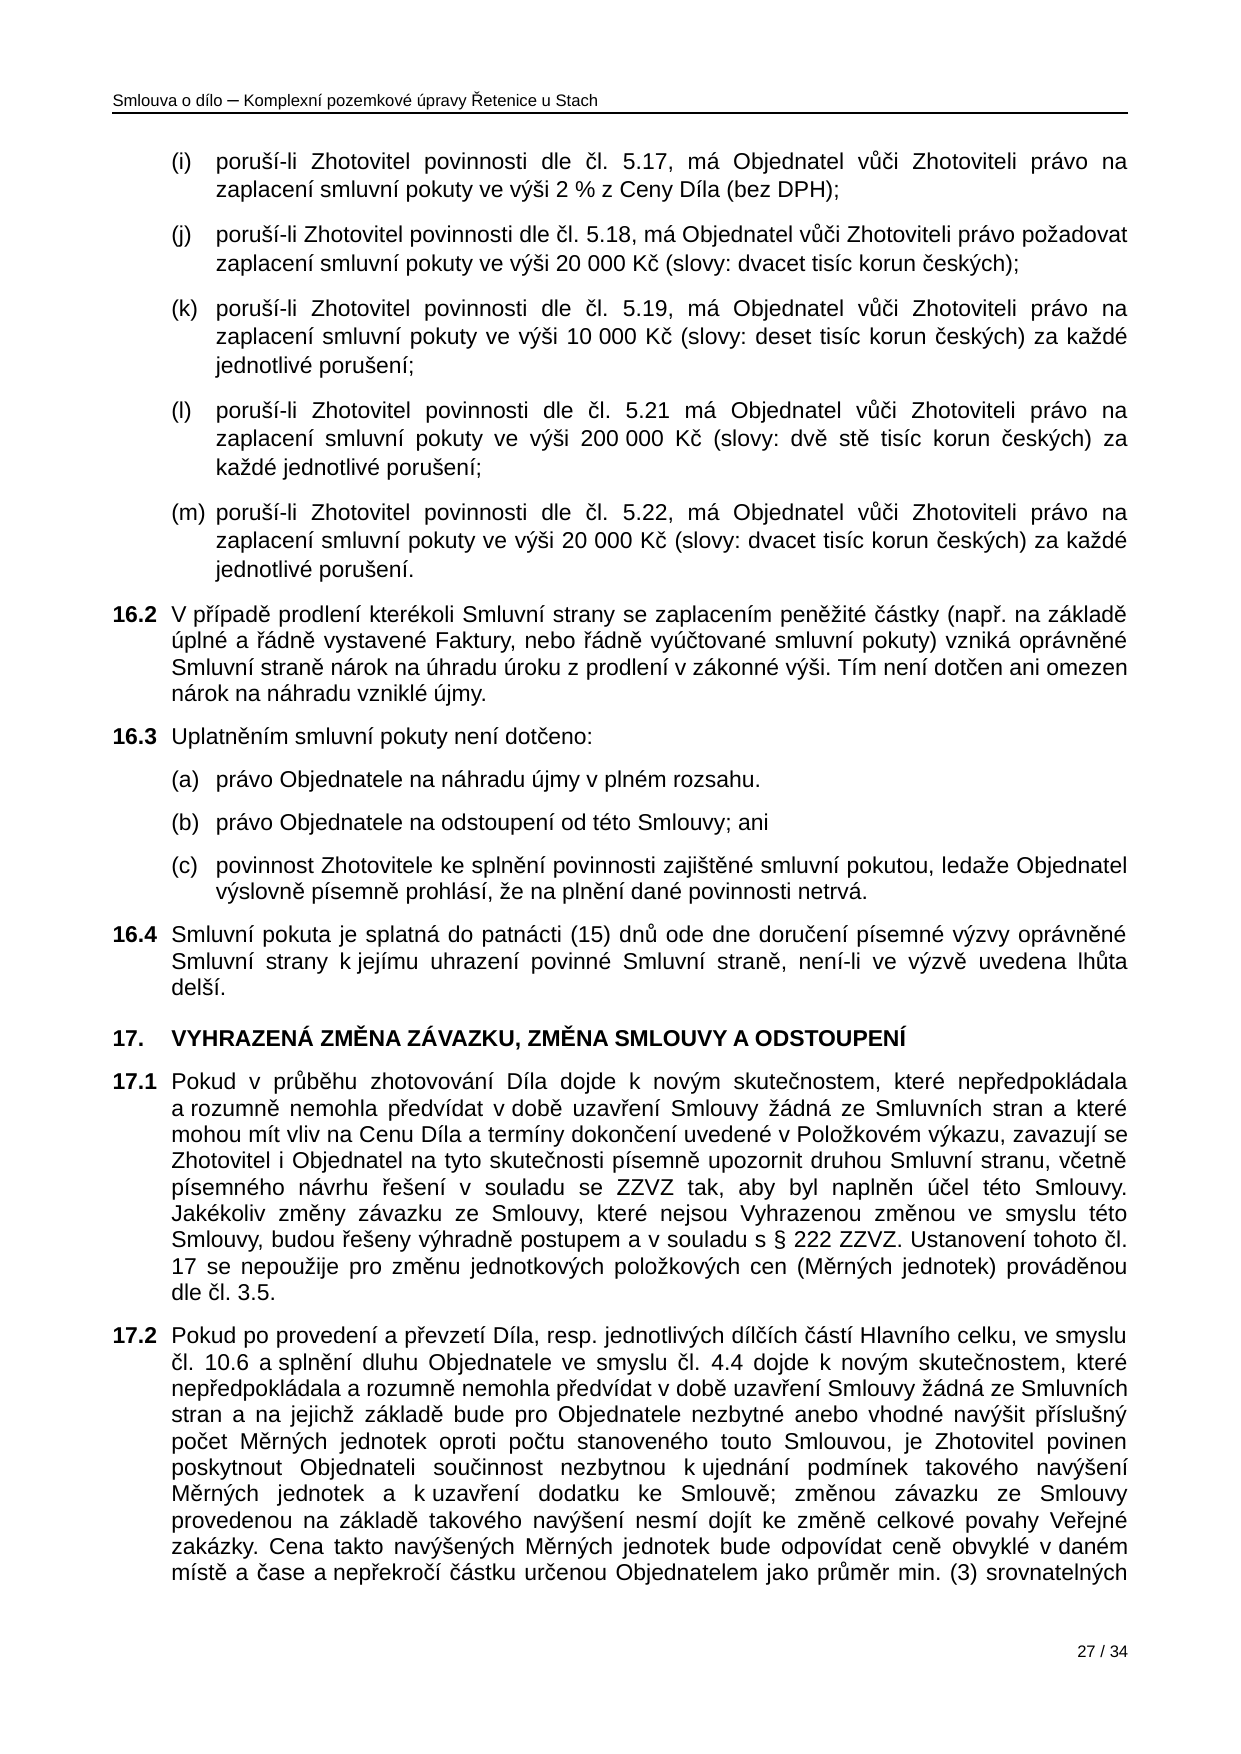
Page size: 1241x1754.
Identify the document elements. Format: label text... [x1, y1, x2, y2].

text Pokud v průběhu zhotovování Díla dojde k novým skutečnostem, které nepředpokládala a rozumně nemohla předvídat v době uzavření Smlouvy žádná ze Smluvních stran a které mohou mít vliv na Cenu Díla a termíny dokončení uvedené v Položkovém výkazu, zavazují se Zhotovitel i Objednatel na tyto skutečnosti písemně upozornit druhou Smluvní stranu, včetně písemného návrhu řešení v souladu se ZZVZ tak, aby byl naplněn účel této Smlouvy. Jakékoliv změny závazku ze Smlouvy, které nejsou Vyhrazenou změnou ve smyslu této Smlouvy, budou řešeny výhradně postupem a v souladu s § 222 ZZVZ. Ustanovení tohoto čl. 17 se nepoužije pro změnu jednotkových položkových cen (Měrných jednotek) prováděnou dle čl. 3.6. [112, 1068, 1128, 1306]
text poruší-li Zhotovitel povinnosti dle čl. 5.21 má Objednatel vůči Zhotoviteli právo na zaplacení smluvní pokuty ve výši 200 000 Kč (slovy: dvě stě tisíc korun českých) za každé jednotlivé porušení; [171, 397, 1128, 480]
text poruší-li Zhotovitel povinnosti dle čl. 5.17, má Objednatel vůči Zhotoviteli právo na zaplacení smluvní pokuty ve výši 2 % z Ceny Díla (bez DPH); [171, 148, 1128, 202]
text poruší-li Zhotovitel povinnosti dle čl. 5.18, má Objednatel vůči Zhotoviteli právo požadovat zaplacení smluvní pokuty ve výši 20 000 Kč (slovy: dvacet tisíc korun českých); [171, 221, 1128, 276]
text poruší-li Zhotovitel povinnosti dle čl. 5.22, má Objednatel vůči Zhotoviteli právo na zaplacení smluvní pokuty ve výši 20 000 Kč (slovy: dvacet tisíc korun českých) za každé jednotlivé porušení. [171, 499, 1128, 582]
list povinnost Zhotovitele ke splnění povinnosti zajištěné smluvní pokutou, ledaže Objednatel výslovně písemně prohlásí, že na plnění dané povinnosti netrvá. [171, 852, 1128, 904]
text Uplatněním smluvní pokuty není dotčeno: [112, 723, 1128, 749]
text Vyhrazená změna závazku, změna smlouvy a odstoupení [112, 1025, 1128, 1052]
text V případě prodlení kterékoli Smluvní strany se zaplacením peněžité částky (např. na základě úplné a řádně vystavené Faktury, nebo řádně vyúčtované smluvní pokuty) vzniká oprávněné Smluvní straně nárok na úhradu úroku z prodlení v zákonné výši. Tím není dotčen ani omezen nárok na náhradu vzniklé újmy. [112, 601, 1128, 706]
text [112, 1322, 1128, 1586]
list právo Objednatele na náhradu újmy v plném rozsahu. [171, 766, 1128, 792]
list právo Objednatele na odstoupení od této Smlouvy; ani [171, 809, 1128, 835]
text poruší-li Zhotovitel povinnosti dle čl. 5.19, má Objednatel vůči Zhotoviteli právo na zaplacení smluvní pokuty ve výši 10 000 Kč (slovy: deset tisíc korun českých) za každé jednotlivé porušení; [171, 295, 1128, 378]
text Smluvní pokuta je splatná do patnácti (15) dnů ode dne doručení písemné výzvy oprávněné Smluvní strany k jejímu uhrazení povinné Smluvní straně, není-li ve výzvě uvedena lhůta delší. [112, 921, 1128, 1000]
